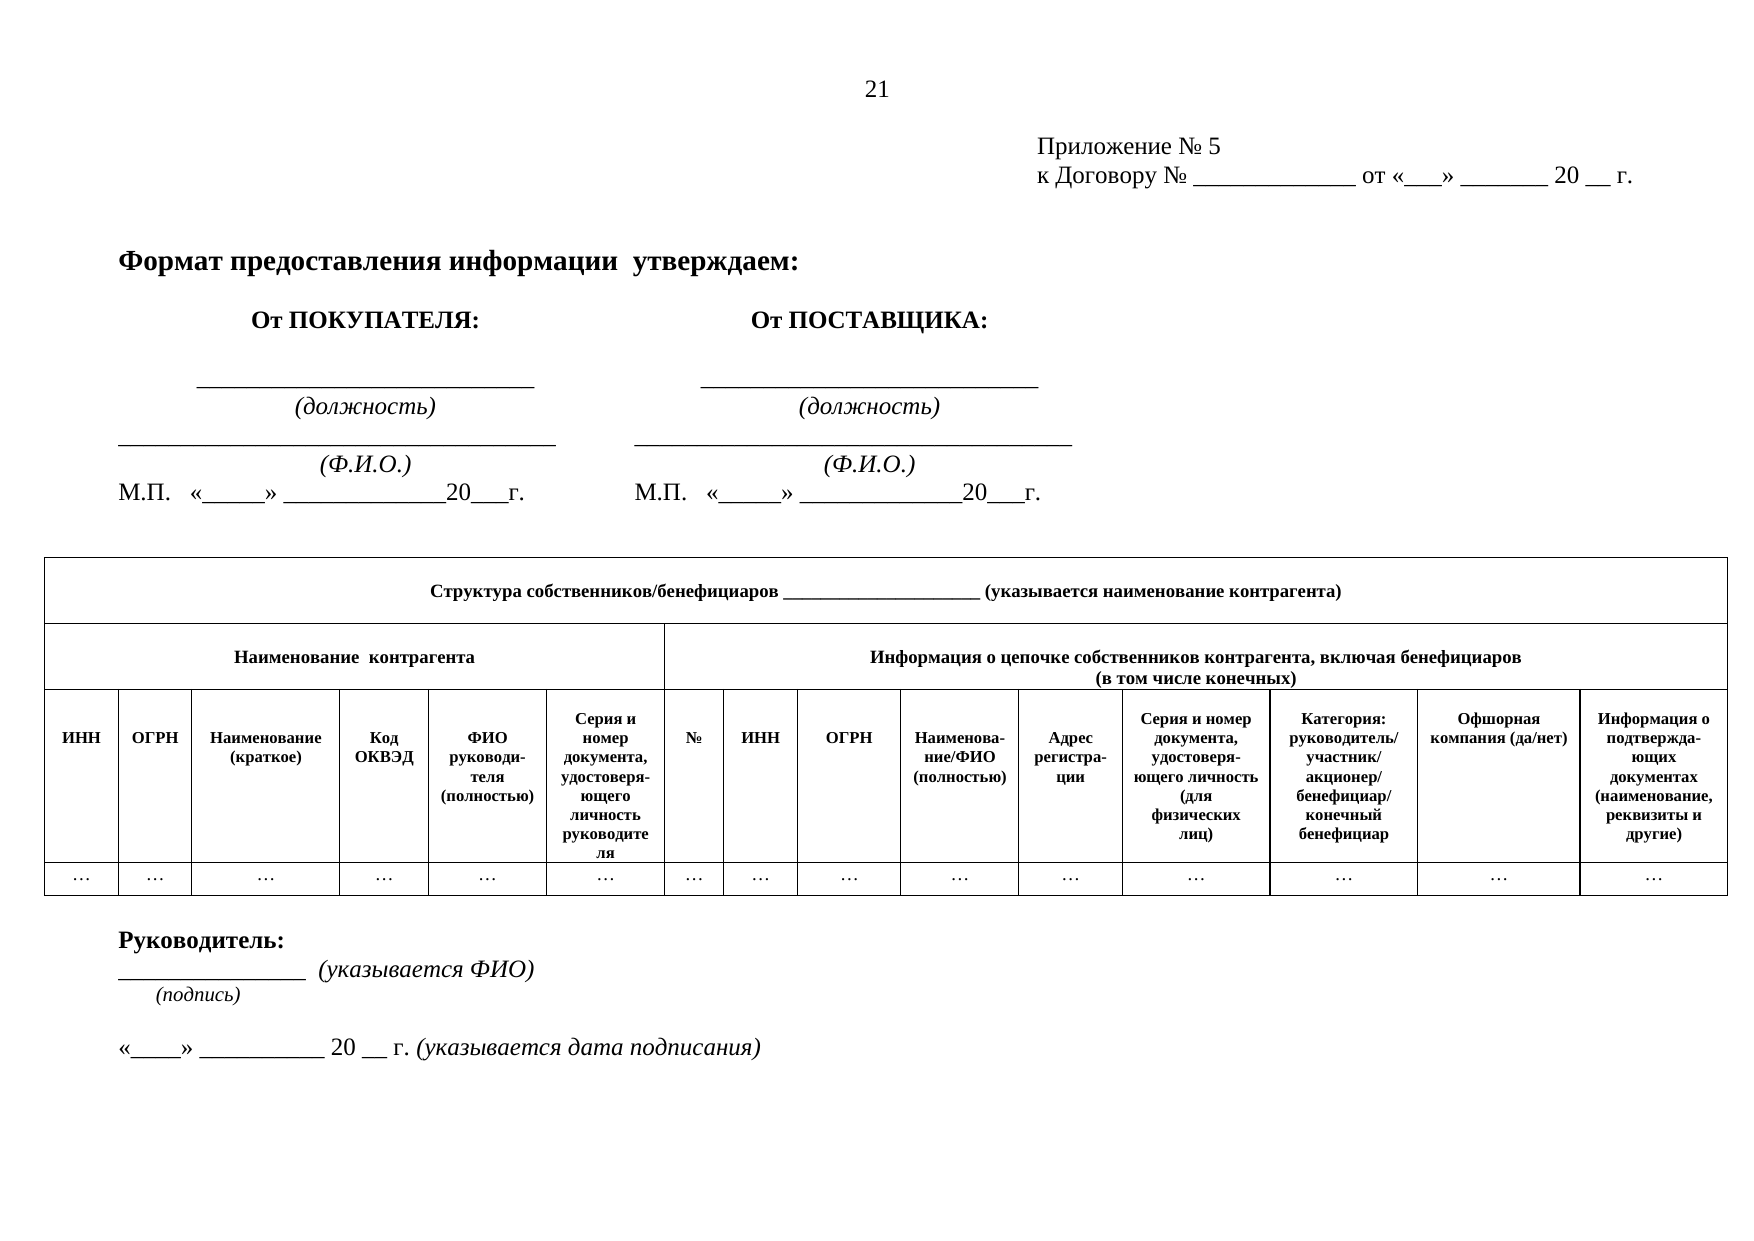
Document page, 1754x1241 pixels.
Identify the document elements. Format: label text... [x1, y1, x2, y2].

table_cell ОГРН [119, 690, 191, 862]
table_cell … [1581, 863, 1727, 895]
table_cell Информация о подтвержда-ющих документах (наименование, реквизиты и другие) [1581, 690, 1727, 862]
table_cell Наименова-ние/ФИО (полностью) [901, 690, 1018, 862]
text Формат предоставления информации утверждаем: [118, 243, 1636, 276]
table_cell … [547, 863, 664, 895]
table_cell … [665, 863, 723, 895]
table_cell ИНН [45, 690, 118, 862]
table_cell ИНН [724, 690, 797, 862]
table_cell ОГРН [798, 690, 900, 862]
table_cell № [665, 690, 723, 862]
table_cell … [429, 863, 546, 895]
text Приложение № 5 [118, 131, 1636, 160]
table_cell Серия и номер документа, удостоверя-ющего личность руководителя [547, 690, 664, 862]
table_cell … [1019, 863, 1122, 895]
table_header От ПОСТАВЩИКА: ___________________________ (должность) ___________________________________ (Ф.И.О.) М.П. «_____» _____________20___г. [623, 305, 1115, 506]
table_cell Наименование (краткое) [192, 690, 339, 862]
table_cell … [192, 863, 339, 895]
table_cell … [45, 863, 118, 895]
table_cell Адрес регистра- ции [1019, 690, 1122, 862]
table_cell … [1418, 863, 1579, 895]
table_cell ФИО руководи-теля (полностью) [429, 690, 546, 862]
table_cell Офшорная компания (да/нет) [1418, 690, 1579, 862]
table_cell … [724, 863, 797, 895]
text к Договору № _____________ от «___» _______ 20 __ г. [118, 160, 1636, 189]
table_cell Наименование контрагента [45, 624, 664, 689]
text (подпись) [118, 982, 1636, 1006]
text _______________ (указывается ФИО) [118, 954, 1636, 982]
table_cell … [798, 863, 900, 895]
table_cell Код ОКВЭД [340, 690, 428, 862]
table_cell … [901, 863, 1018, 895]
table_cell … [119, 863, 191, 895]
text Руководитель: [118, 925, 1636, 954]
table_cell … [1123, 863, 1269, 895]
table_cell Серия и номер документа, удостоверя- ющего личность (для физических лиц) [1123, 690, 1269, 862]
text «____» __________ 20 __ г. (указывается дата подписания) [118, 1032, 1636, 1060]
table_cell Информация о цепочке собственников контрагента, включая бенефициаров (в том числе конечных) [665, 624, 1727, 689]
table_cell … [1271, 863, 1417, 895]
table_cell … [340, 863, 428, 895]
table_header От ПОКУПАТЕЛЯ: ___________________________ (должность) ___________________________________ (Ф.И.О.) М.П. «_____» _____________20___г. [107, 305, 623, 506]
table_header Структура собственников/бенефициаров _____________________ (указывается наименование контрагента) [45, 558, 1727, 623]
table_cell Категория: руководитель/ участник/ акционер/ бенефициар/ конечный бенефициар [1271, 690, 1417, 862]
